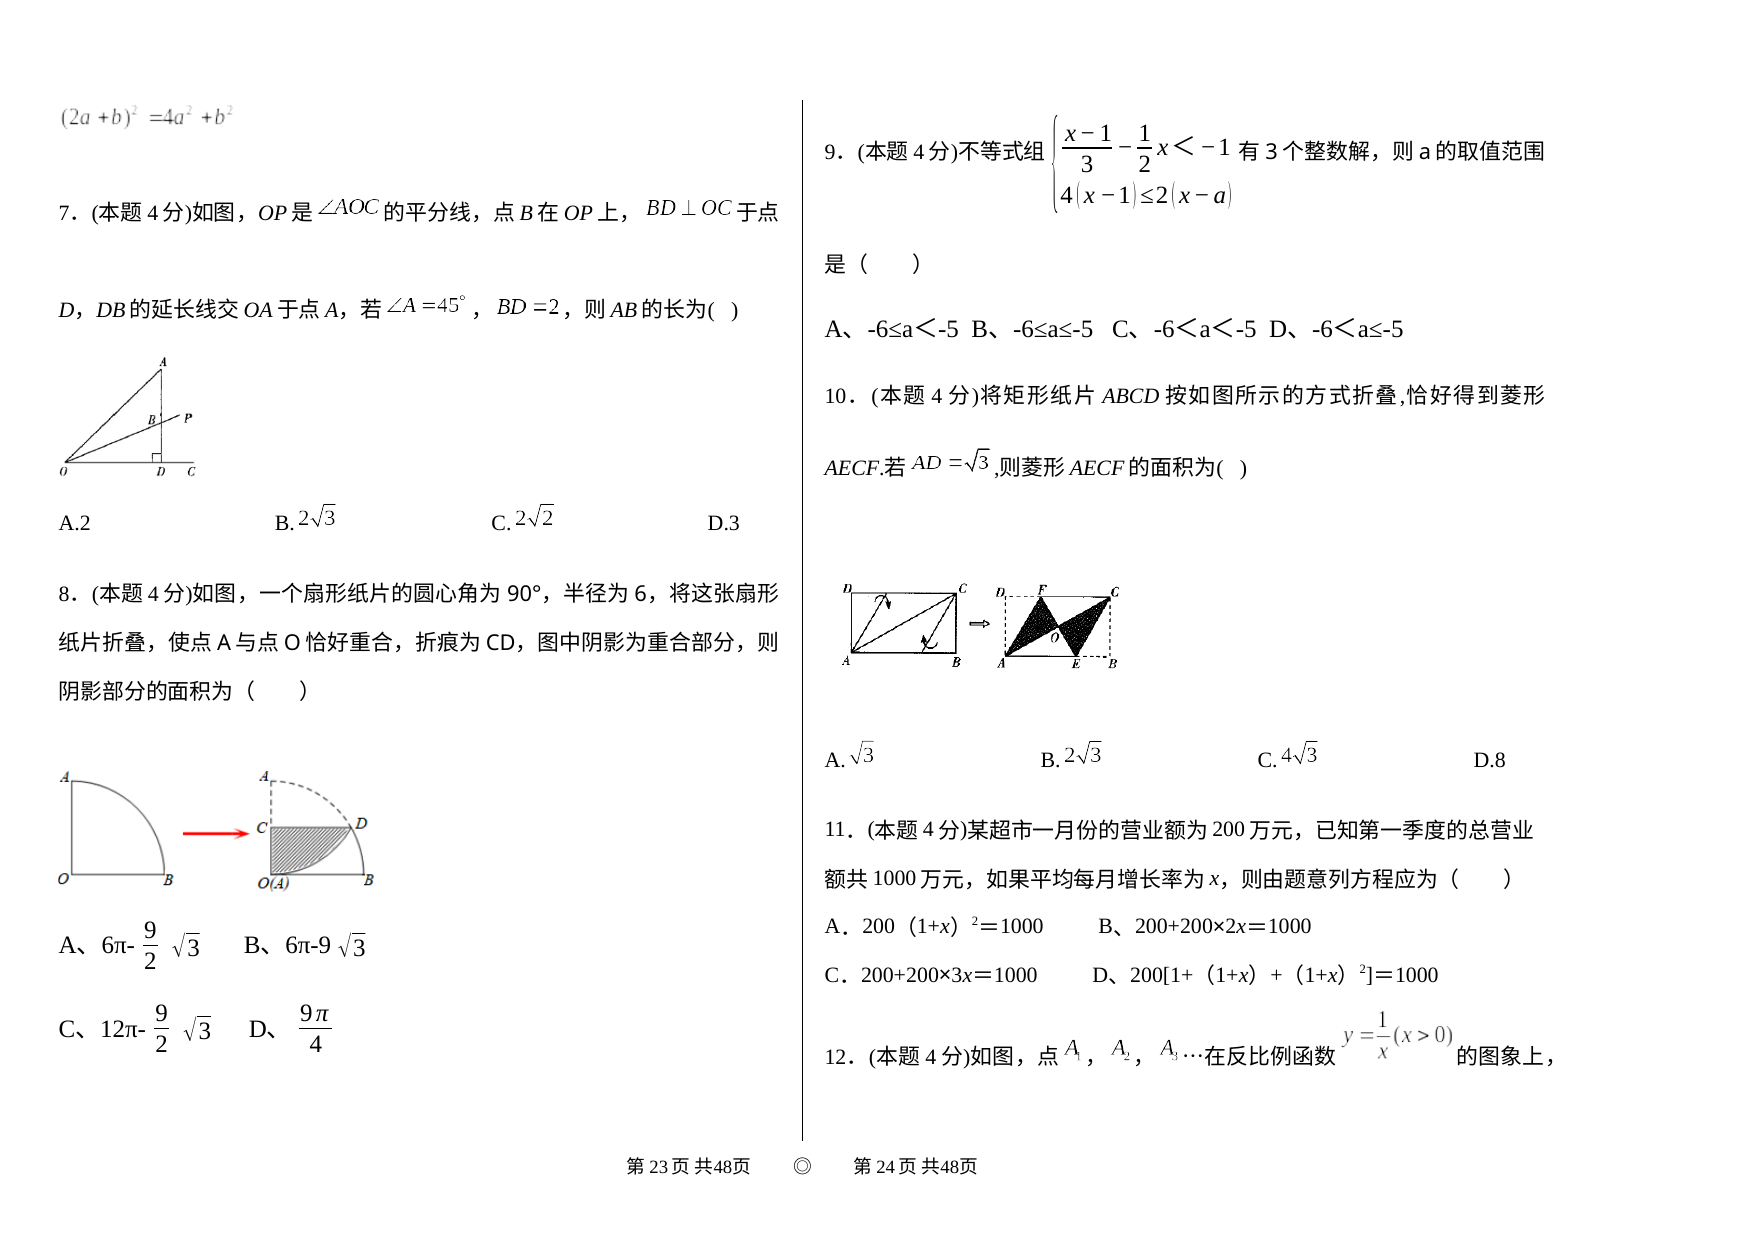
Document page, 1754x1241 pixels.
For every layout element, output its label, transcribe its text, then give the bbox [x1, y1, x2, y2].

text 10．(本题4分)将矩形纸片ABCD按如图所示的方式折叠,恰好得到菱形AECF.若,则菱形AECF的面积为( ) A. B. C. D.8 [824, 378, 1546, 800]
picture [58, 355, 200, 481]
text A.2 B. C. D.3 [58, 498, 780, 563]
text 8．(本题4分)如图，一个扇形纸片的圆心角为90°，半径为6，将这张扇形纸片折叠，使点A与点O恰好重合，折痕为CD，图中阴影为重合部分，则阴影部分的面积为（ ） [58, 576, 780, 901]
text A、 B、C、 D、 [58, 100, 780, 165]
text A、6π- B、6π-9 [58, 914, 780, 979]
text 11．(本题4分)某超市一月份的营业额为200万元，已知第一季度的总营业额共1000万元，如果平均每月增长率为x，则由题意列方程应为（ ） [824, 813, 1546, 894]
picture [824, 572, 1146, 680]
text A、-6≤a＜-5 B、-6≤a≤-5 C、-6＜a＜-5 D、-6＜a≤-5 [824, 294, 1546, 359]
text 9．(本题4分)不等式组 有3个整数解，则a的取值范围是（ ） [824, 100, 1546, 279]
text A．200（1+x）2＝1000 B、200+200×2x＝1000 [824, 910, 1546, 942]
text 12．(本题4分)如图，点，，…在反比例函数的图象上，点，，，…，在y轴上，且…，直线与双曲线交于点，，，，…，则（n为正整数）的坐标是( ) [824, 1006, 1546, 1071]
text C、12π- D、 [58, 997, 780, 1062]
picture [58, 771, 377, 895]
text C．200+200×3x＝1000 D、200[1+（1+x）+（1+x）2]＝1000 [824, 958, 1546, 991]
text 7．(本题4分)如图，OP是的平分线，点B在OP上，于点D，DB的延长线交OA于点A，若，，则AB的长为( ) [58, 177, 780, 340]
